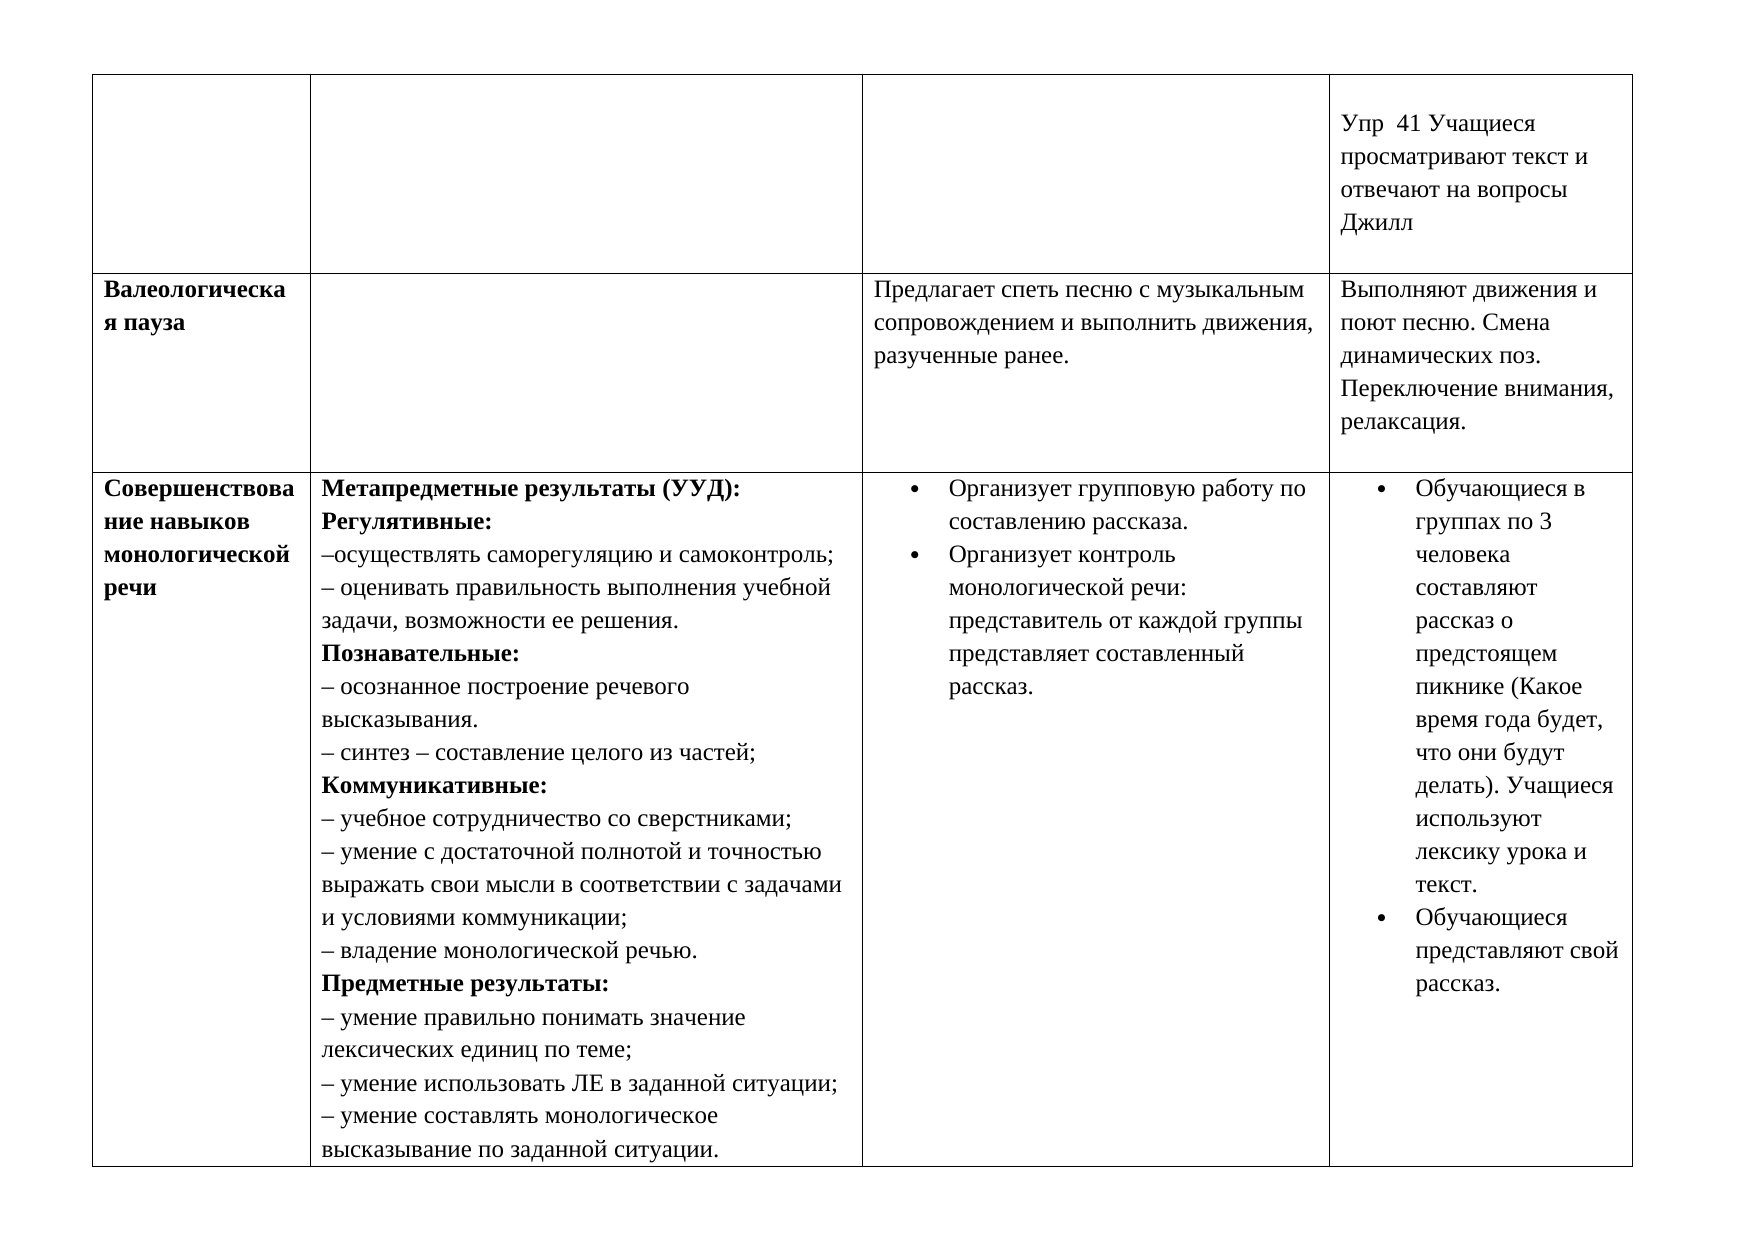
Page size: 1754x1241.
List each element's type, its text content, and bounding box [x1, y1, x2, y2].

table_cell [863, 75, 1329, 273]
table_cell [311, 75, 862, 273]
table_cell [1330, 473, 1632, 1166]
table_cell Выполняют движения и поют песню. Смена динамических поз. Переключение внимания, релаксация. [1330, 274, 1632, 472]
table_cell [93, 75, 310, 273]
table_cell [311, 473, 862, 1166]
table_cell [93, 473, 310, 1166]
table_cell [1330, 75, 1632, 273]
table_cell [311, 274, 862, 472]
table_cell Валеологическая пауза [93, 274, 310, 472]
table_cell Предлагает спеть песню с музыкальным сопровождением и выполнить движения, разученные ранее. [863, 274, 1329, 472]
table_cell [863, 473, 1329, 1166]
